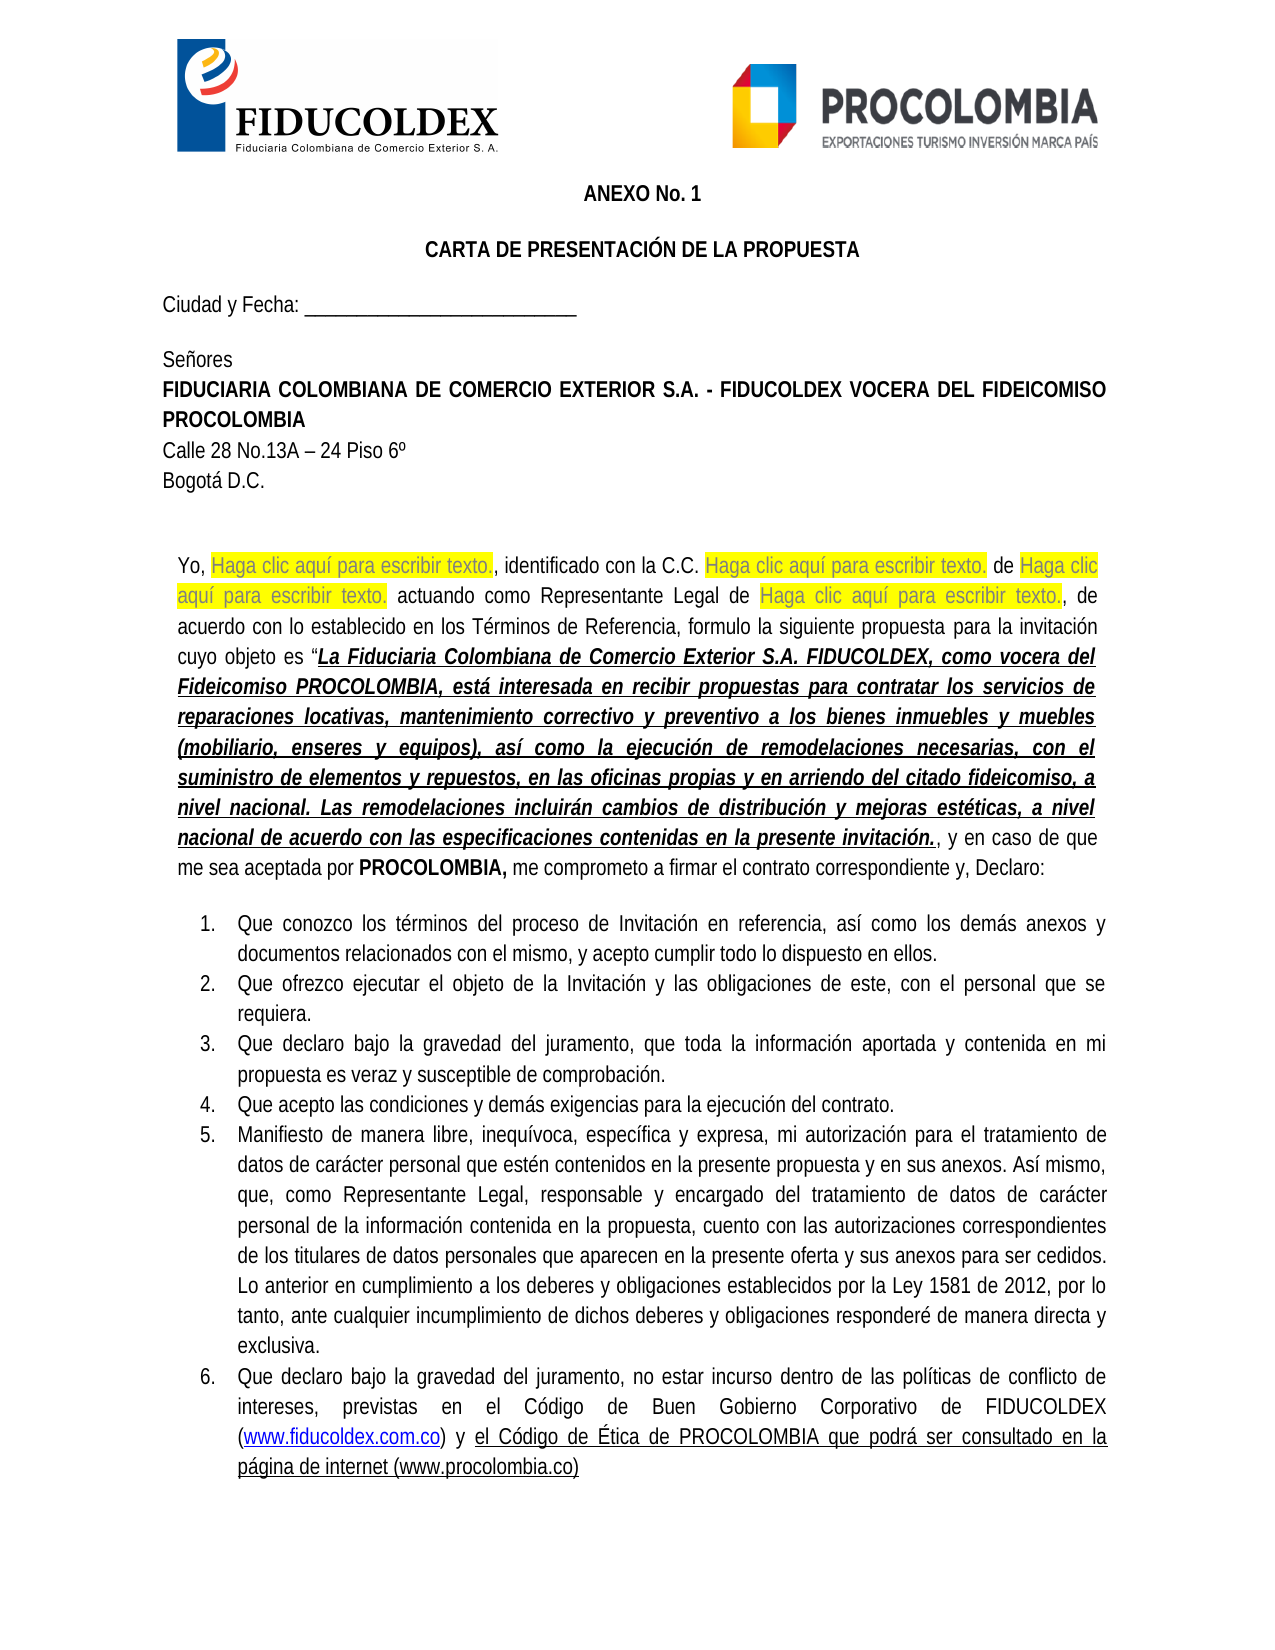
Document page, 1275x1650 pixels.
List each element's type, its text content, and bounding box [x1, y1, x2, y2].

text Calle 28 No.13A – 24 Piso 6º [162, 437, 1107, 463]
text Yo, , identificado con la C.C. de actuando como Representante Legal de , de acuerdo con lo establecido en los Términos de Referencia, formulo la siguiente propuesta para la invitación cuyo objeto es “, y en caso de que me sea aceptada por PROCOLOMBIA, me comprometo a firmar el contrato correspondiente y, Declaro: [177, 552, 1098, 881]
list Que declaro bajo la gravedad del juramento, no estar incurso dentro de las políticas de conflicto de intereses, previstas en el Código de Buen Gobierno Corporativo de FIDUCOLDEX (www.fiducoldex.com.co) y el Código de Ética de PROCOLOMBIA que podrá ser consultado en la página de internet (www.procolombia.co) [200, 1363, 1107, 1479]
text Señores [162, 346, 1107, 372]
list Que conozco los términos del proceso de Invitación en referencia, así como los demás anexos y documentos relacionados con el mismo, y acepto cumplir todo lo dispuesto en ellos. [200, 909, 1107, 966]
picture [732, 64, 1098, 148]
text CARTA DE PRESENTACIÓN DE LA PROPUESTA [177, 236, 1107, 262]
list Que acepto las condiciones y demás exigencias para la ejecución del contrato. [200, 1091, 1107, 1117]
text FIDUCIARIA COLOMBIANA DE COMERCIO EXTERIOR S.A. - FIDUCOLDEX VOCERA DEL FIDEICOMISO PROCOLOMBIA [162, 376, 1107, 433]
text ANEXO No. 1 [177, 180, 1107, 207]
list Que ofrezco ejecutar el objeto de la Invitación y las obligaciones de este, con el personal que se requiera. [200, 970, 1107, 1026]
text Bogotá D.C. [162, 467, 1107, 493]
text Ciudad y Fecha: __________________________ [162, 291, 1107, 317]
list Que declaro bajo la gravedad del juramento, que toda la información aportada y contenida en mi propuesta es veraz y susceptible de comprobación. [200, 1030, 1107, 1087]
list Manifiesto de manera libre, inequívoca, específica y expresa, mi autorización para el tratamiento de datos de carácter personal que estén contenidos en la presente propuesta y en sus anexos. Así mismo, que, como Representante Legal, responsable y encargado del tratamiento de datos de carácter personal de la información contenida en la propuesta, cuento con las autorizaciones correspondientes de los titulares de datos personales que aparecen en la presente oferta y sus anexos para ser cedidos. Lo anterior en cumplimiento a los deberes y obligaciones establecidos por la Ley 1581 de 2012, por lo tanto, ante cualquier incumplimiento de dichos deberes y obligaciones responderé de manera directa y exclusiva. [200, 1121, 1107, 1359]
picture [177, 39, 499, 155]
